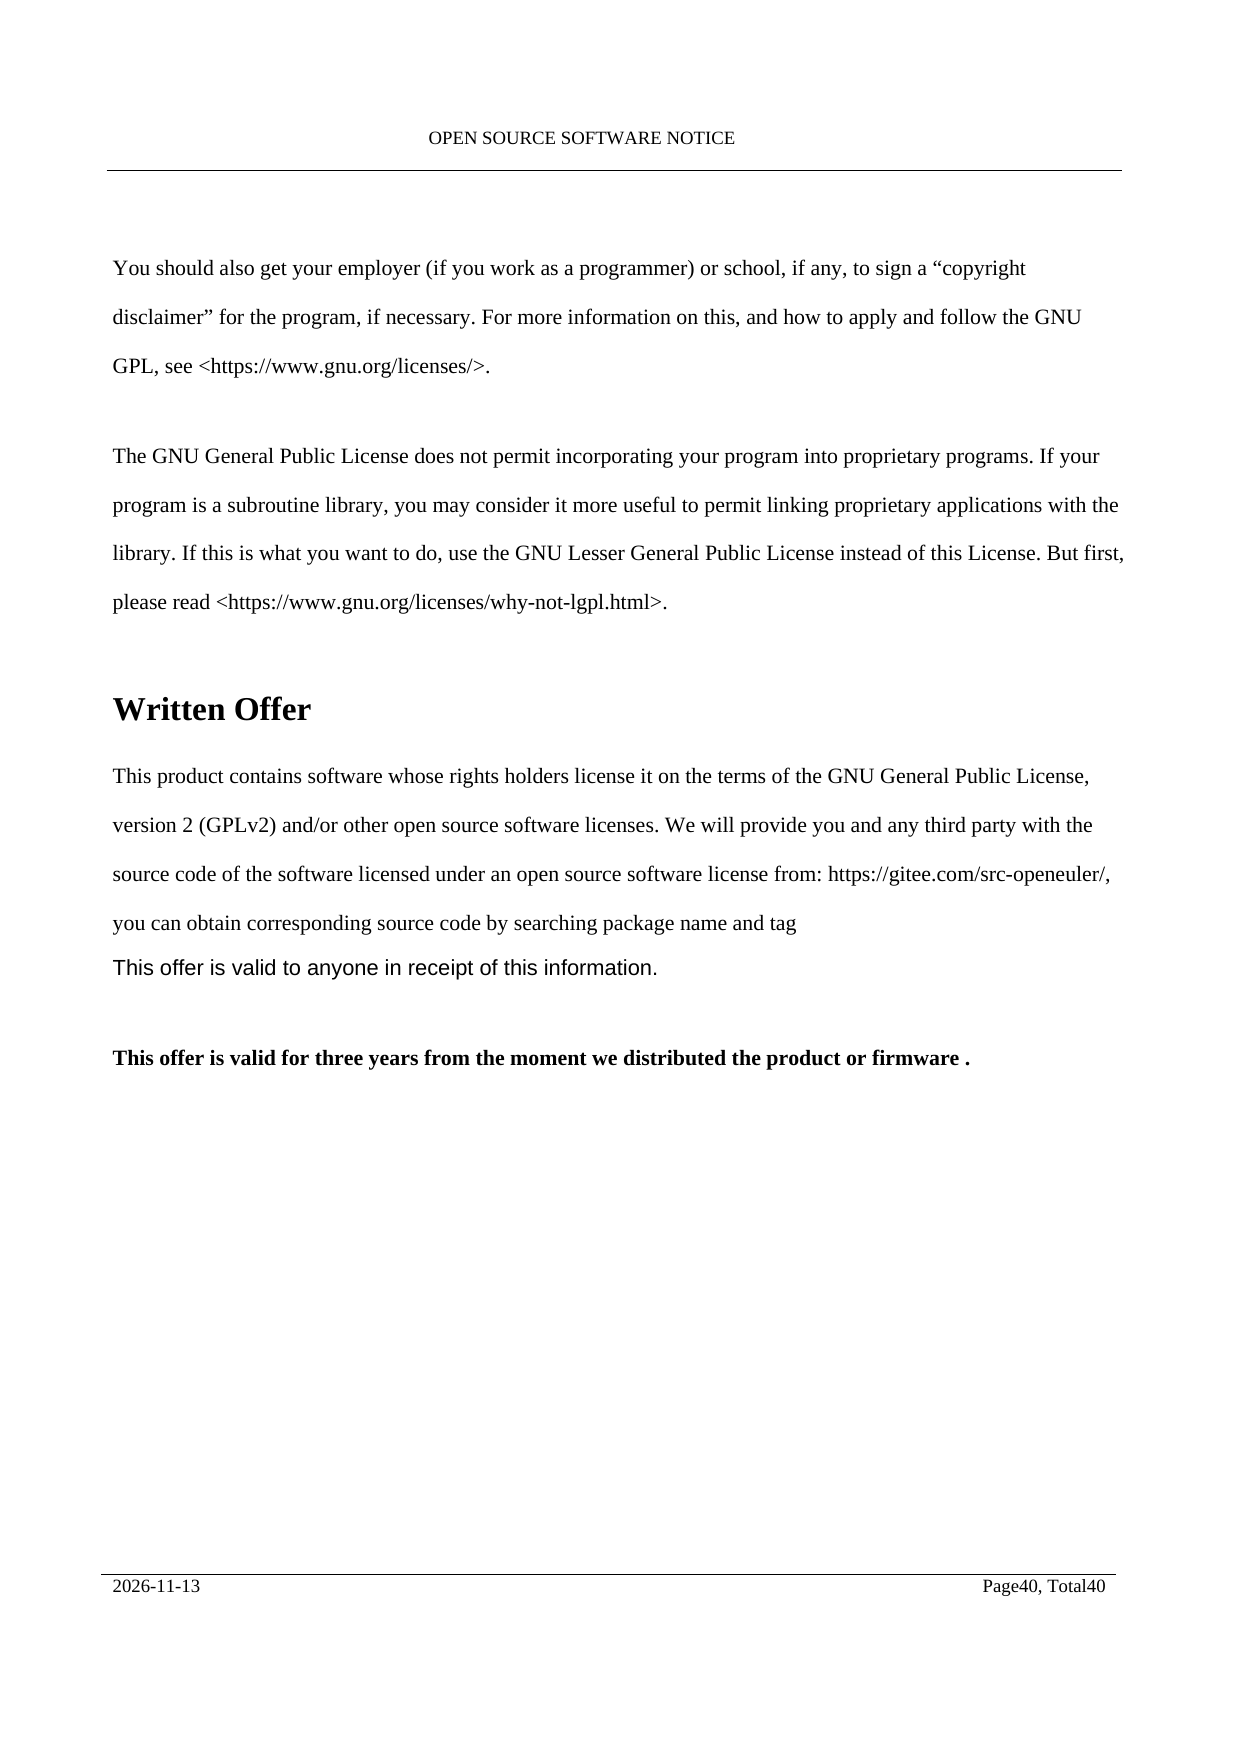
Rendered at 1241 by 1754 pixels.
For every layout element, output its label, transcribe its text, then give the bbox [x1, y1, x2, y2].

text This offer is valid for three years from the moment we distributed the product or firmware . [112, 1041, 1128, 1074]
text This product contains software whose rights holders license it on the terms of the GNU General Public License, version 2 (GPLv2) and/or other open source software licenses. We will provide you and any third party with the source code of the software licensed under an open source software license from: https://gitee.com/src-openeuler/, you can obtain corresponding source code by searching package name and tag [112, 760, 1128, 938]
text This offer is valid to anyone in receipt of this information. [112, 951, 1128, 984]
text You should also get your employer (if you work as a programmer) or school, if any, to sign a “copyright disclaimer” for the program, if necessary. For more information on this, and how to apply and follow the GNU GPL, see <https://www.gnu.org/licenses/>. [112, 251, 1128, 381]
text Written Offer [112, 676, 1128, 741]
text The GNU General Public License does not permit incorporating your program into proprietary programs. If your program is a subroutine library, you may consider it more useful to permit linking proprietary applications with the library. If this is what you want to do, use the GNU Lesser General Public License instead of this License. But first, please read <https://www.gnu.org/licenses/why-not-lgpl.html>. [112, 439, 1128, 618]
